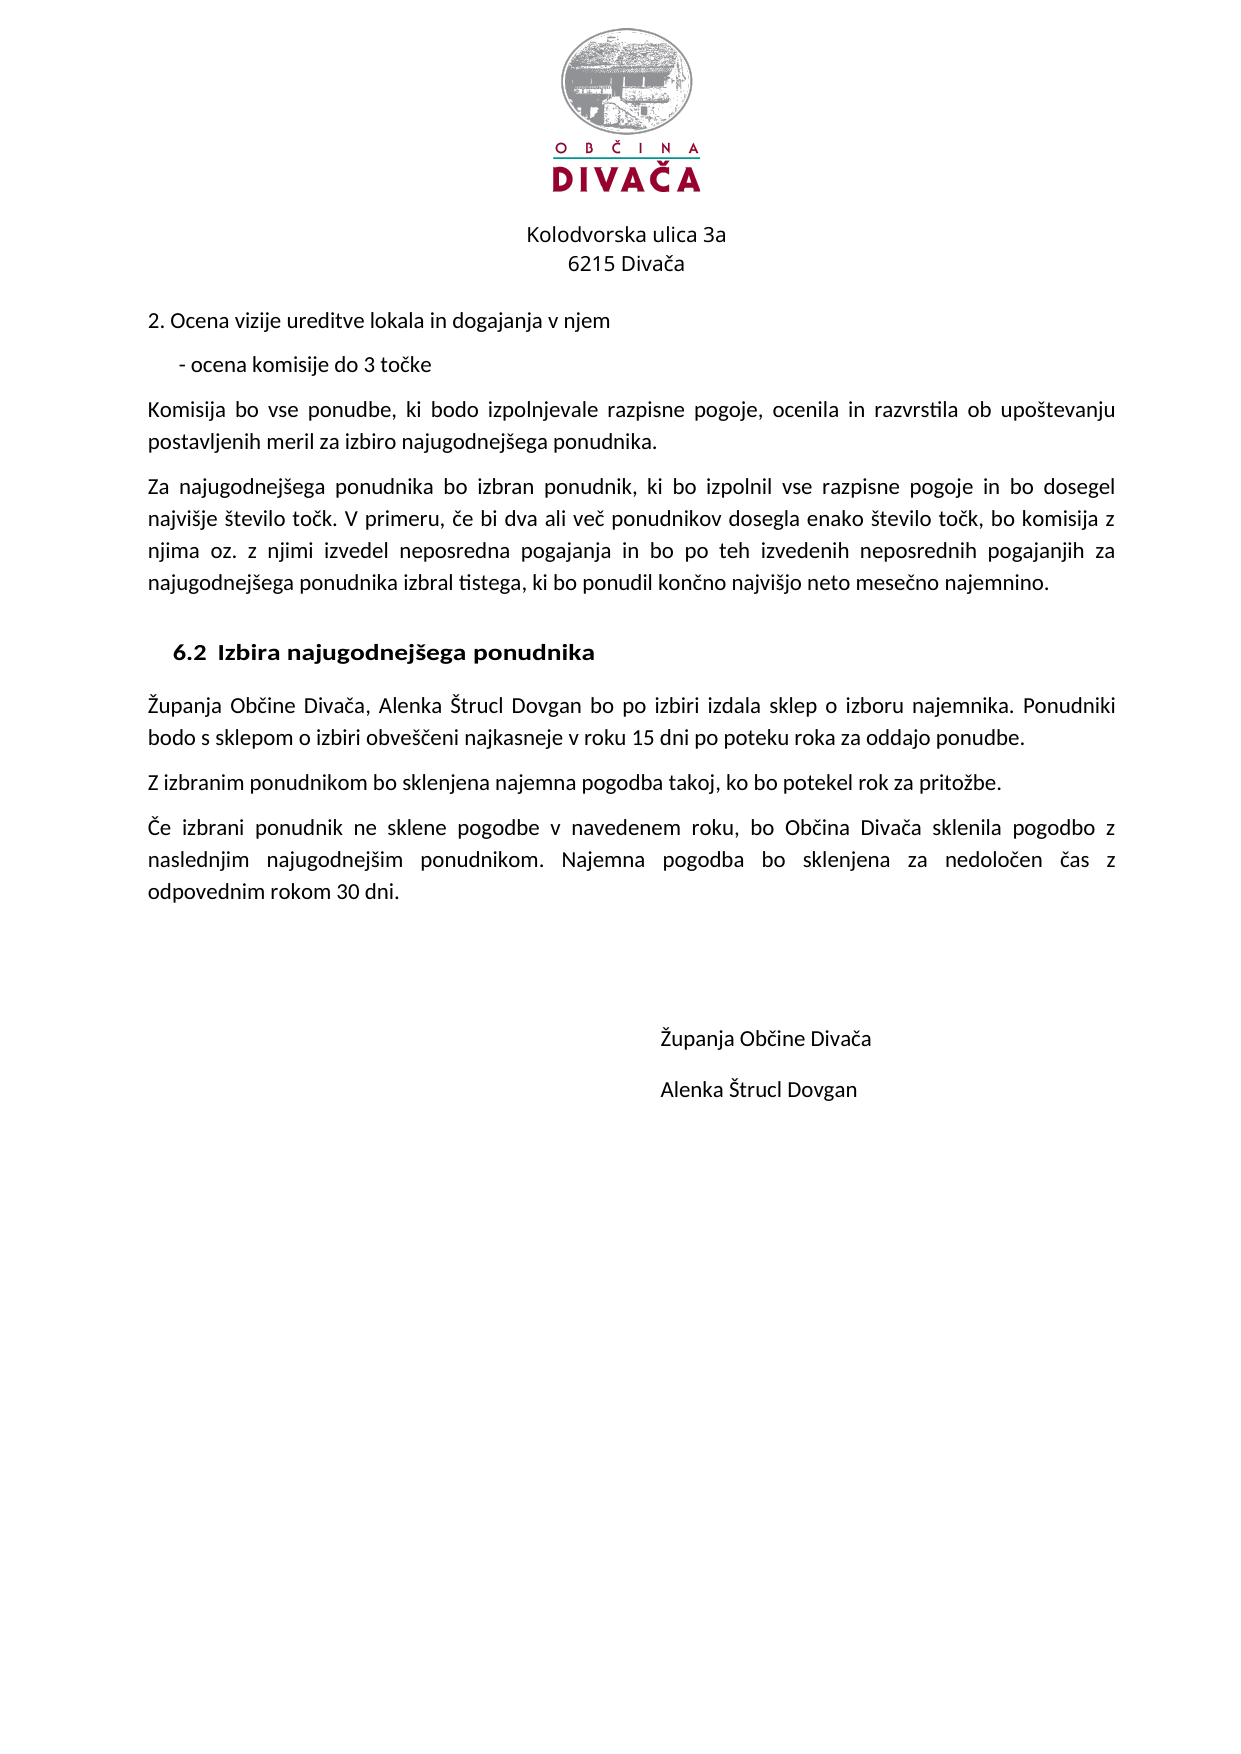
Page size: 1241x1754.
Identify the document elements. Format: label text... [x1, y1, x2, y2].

subtitle Izbira najugodnejšega ponudnika [173, 638, 1117, 666]
text - ocena komisije do 3 točke [148, 350, 1117, 378]
text Županja Občine Divača, Alenka Štrucl Dovgan bo po izbiri izdala sklep o izboru najemnika. Ponudniki bodo s sklepom o izbiri obveščeni najkasneje v roku 15 dni po poteku roka za oddajo ponudbe. [148, 691, 1117, 751]
text Z izbranim ponudnikom bo sklenjena najemna pogodba takoj, ko bo potekel rok za pritožbe. [148, 768, 1117, 796]
text Za najugodnejšega ponudnika bo izbran ponudnik, ki bo izpolnil vse razpisne pogoje in bo dosegel najvišje število točk. V primeru, če bi dva ali več ponudnikov dosegla enako število točk, bo komisija z njima oz. z njimi izvedel neposredna pogajanja in bo po teh izvedenih neposrednih pogajanjih za najugodnejšega ponudnika izbral tistega, ki bo ponudil končno najvišjo neto mesečno najemnino. [148, 472, 1117, 597]
text Če izbrani ponudnik ne sklene pogodbe v navedenem roku, bo Občina Divača sklenila pogodbo z naslednjim najugodnejšim ponudnikom. Najemna pogodba bo sklenjena za nedoločen čas z odpovednim rokom 30 dni. [148, 813, 1117, 905]
text Županja Občine Divača [585, 1024, 1117, 1052]
picture [552, 28, 700, 192]
text Alenka Štrucl Dovgan [660, 1075, 1117, 1103]
text 2. Ocena vizije ureditve lokala in dogajanja v njem [148, 306, 1117, 334]
text Komisija bo vse ponudbe, ki bodo izpolnjevale razpisne pogoje, ocenila in razvrstila ob upoštevanju postavljenih meril za izbiro najugodnejšega ponudnika. [148, 395, 1117, 455]
